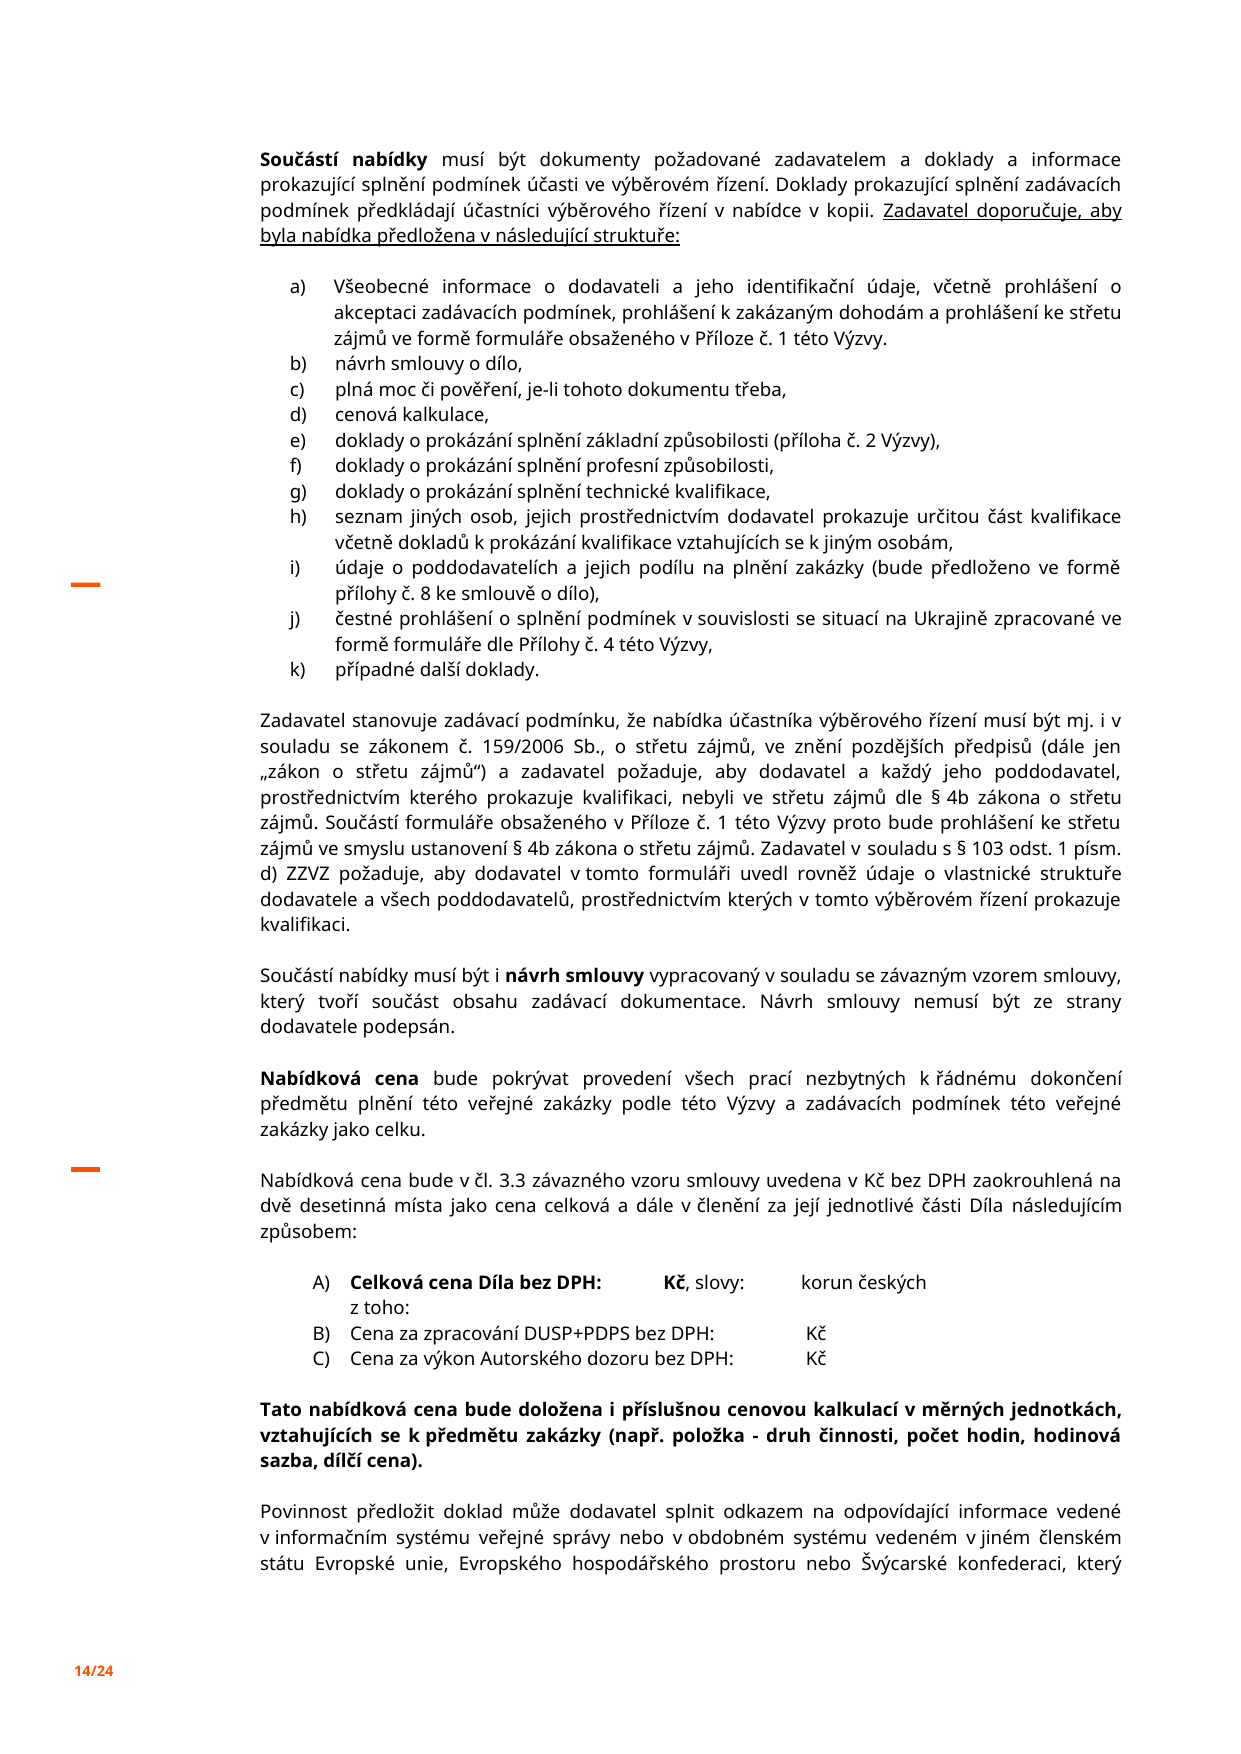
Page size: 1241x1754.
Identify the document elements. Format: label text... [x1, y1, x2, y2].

list návrh smlouvy o dílo, [289, 350, 1122, 376]
text Zadavatel stanovuje zadávací podmínku, že nabídka účastníka výběrového řízení musí být mj. i v souladu se zákonem č. 159/2006 Sb., o střetu zájmů, ve znění pozdějších předpisů (dále jen „zákon o střetu zájmů“) a zadavatel požaduje, aby dodavatel a každý jeho poddodavatel, prostřednictvím kterého prokazuje kvalifikaci, nebyli ve střetu zájmů dle § 4b zákona o střetu zájmů. Součástí formuláře obsaženého v Příloze č. 1 této Výzvy proto bude prohlášení ke střetu zájmů ve smyslu ustanovení § 4b zákona o střetu zájmů. Zadavatel v souladu s § 103 odst. 1 písm. d) ZZVZ požaduje, aby dodavatel v tomto formuláři uvedl rovněž údaje o vlastnické struktuře dodavatele a všech poddodavatelů, prostřednictvím kterých v tomto výběrovém řízení prokazuje kvalifikaci. [260, 708, 1122, 937]
list Cena za výkon Autorského dozoru bez DPH: Kč [312, 1346, 1122, 1371]
list čestné prohlášení o splnění podmínek v souvislosti se situací na Ukrajině zpracované ve formě formuláře dle Přílohy č. 4 této Výzvy, [289, 606, 1122, 657]
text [260, 1499, 1122, 1575]
list seznam jiných osob, jejich prostřednictvím dodavatel prokazuje určitou část kvalifikace včetně dokladů k prokázání kvalifikace vztahujících se k jiným osobám, [289, 503, 1122, 554]
list Cena za zpracování DUSP+PDPS bez DPH: Kč [312, 1320, 1122, 1346]
text Nabídková cena bude v čl. 3.3 závazného vzoru smlouvy uvedena v Kč bez DPH zaokrouhlená na dvě desetinná místa jako cena celková a dále v členění za její jednotlivé části Díla následujícím způsobem: [216, 1167, 1122, 1243]
list případné další doklady. [289, 657, 1122, 682]
text Tato nabídková cena bude doložena i příslušnou cenovou kalkulací v měrných jednotkách, vztahujících se k předmětu zakázky (např. položka - druh činnosti, počet hodin, hodinová sazba, dílčí cena). [260, 1397, 1122, 1473]
list doklady o prokázání splnění technické kvalifikace, [289, 478, 1122, 503]
text Součástí nabídky musí být i návrh smlouvy vypracovaný v souladu se závazným vzorem smlouvy, který tvoří součást obsahu zadávací dokumentace. Návrh smlouvy nemusí být ze strany dodavatele podepsán. [260, 963, 1122, 1039]
text Součástí nabídky musí být dokumenty požadované zadavatelem a doklady a informace prokazující splnění podmínek účasti ve výběrovém řízení. Doklady prokazující splnění zadávacích podmínek předkládají účastníci výběrového řízení v nabídce v kopii. Zadavatel doporučuje, aby byla nabídka předložena v následující struktuře: [260, 146, 1122, 248]
list doklady o prokázání splnění základní způsobilosti (příloha č. 2 Výzvy), [289, 427, 1122, 452]
list plná moc či pověření, je-li tohoto dokumentu třeba, [289, 376, 1122, 401]
list doklady o prokázání splnění profesní způsobilosti, [289, 452, 1122, 478]
text Nabídková cena bude pokrývat provedení všech prací nezbytných k řádnému dokončení předmětu plnění této veřejné zakázky podle této Výzvy a zadávacích podmínek této veřejné zakázky jako celku. [260, 1065, 1122, 1141]
list cenová kalkulace, [289, 401, 1122, 427]
text z toho: [350, 1294, 1122, 1320]
list Celková cena Díla bez DPH: Kč, slovy: korun českých [312, 1269, 1122, 1294]
list Všeobecné informace o dodavateli a jeho identifikační údaje, včetně prohlášení o akceptaci zadávacích podmínek, prohlášení k zakázaným dohodám a prohlášení ke střetu zájmů ve formě formuláře obsaženého v Příloze č. 1 této Výzvy. [289, 274, 1122, 350]
list údaje o poddodavatelích a jejich podílu na plnění zakázky (bude předloženo ve formě přílohy č. 8 ke smlouvě o dílo), [289, 554, 1122, 606]
